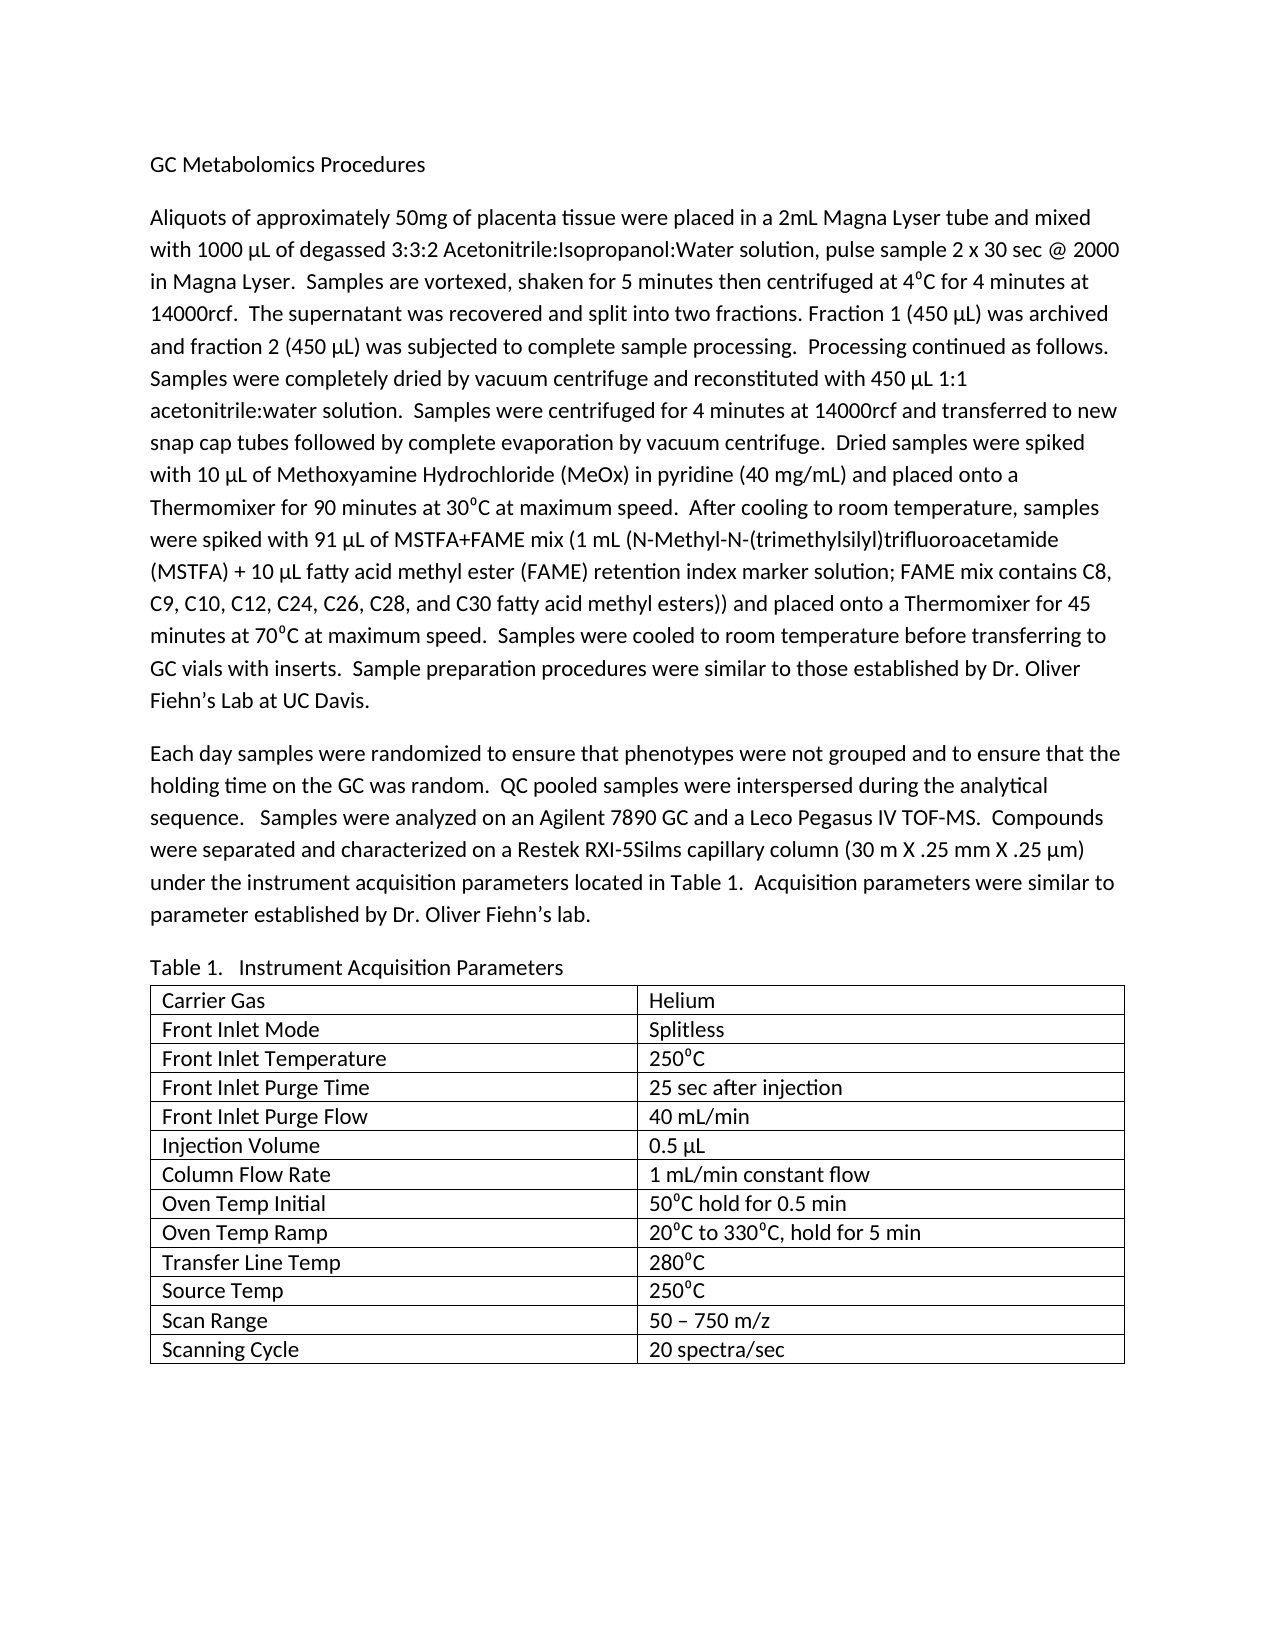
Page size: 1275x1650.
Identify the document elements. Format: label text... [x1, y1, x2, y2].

table_cell 50⁰C hold for 0.5 min [638, 1190, 1124, 1217]
table_cell 20⁰C to 330⁰C, hold for 5 min [638, 1219, 1124, 1247]
table_cell 40 mL/min [638, 1102, 1124, 1130]
table_cell 20 spectra/sec [638, 1335, 1124, 1363]
table_cell 250⁰C [638, 1277, 1124, 1305]
table_cell 250⁰C [638, 1044, 1124, 1072]
table_cell Column Flow Rate [151, 1160, 637, 1188]
text GC Metabolomics Procedures [150, 150, 1125, 178]
table_cell Source Temp [151, 1277, 637, 1305]
table_cell Splitless [638, 1015, 1124, 1043]
table_cell Front Inlet Temperature [151, 1044, 637, 1072]
table_cell Front Inlet Purge Time [151, 1073, 637, 1101]
table_cell Transfer Line Temp [151, 1248, 637, 1276]
table_cell Scanning Cycle [151, 1335, 637, 1363]
table_header Carrier Gas [151, 986, 637, 1014]
text Aliquots of approximately 50mg of placenta tissue were placed in a 2mL Magna Lyser tube and mixed with 1000 µL of degassed 3:3:2 Acetonitrile:Isopropanol:Water solution, pulse sample 2 x 30 sec @ 2000 in Magna Lyser. Samples are vortexed, shaken for 5 minutes then centrifuged at 4⁰C for 4 minutes at 14000rcf. The supernatant was recovered and split into two fractions. Fraction 1 (450 µL) was archived and fraction 2 (450 µL) was subjected to complete sample processing. Processing continued as follows. Samples were completely dried by vacuum centrifuge and reconstituted with 450 µL 1:1 acetonitrile:water solution. Samples were centrifuged for 4 minutes at 14000rcf and transferred to new snap cap tubes followed by complete evaporation by vacuum centrifuge. Dried samples were spiked with 10 µL of Methoxyamine Hydrochloride (MeOx) in pyridine (40 mg/mL) and placed onto a Thermomixer for 90 minutes at 30⁰C at maximum speed. After cooling to room temperature, samples were spiked with 91 µL of MSTFA+FAME mix (1 mL (N-Methyl-N-(trimethylsilyl)trifluoroacetamide (MSTFA) + 10 µL fatty acid methyl ester (FAME) retention index marker solution; FAME mix contains C8, C9, C10, C12, C24, C26, C28, and C30 fatty acid methyl esters)) and placed onto a Thermomixer for 45 minutes at 70⁰C at maximum speed. Samples were cooled to room temperature before transferring to GC vials with inserts. Sample preparation procedures were similar to those established by Dr. Oliver Fiehn’s Lab at UC Davis. [150, 203, 1125, 714]
text Table 1. Instrument Acquisition Parameters [150, 953, 1125, 981]
table_cell 1 mL/min constant flow [638, 1160, 1124, 1188]
table_cell Oven Temp Ramp [151, 1219, 637, 1247]
table_header Helium [638, 986, 1124, 1014]
text Each day samples were randomized to ensure that phenotypes were not grouped and to ensure that the holding time on the GC was random. QC pooled samples were interspersed during the analytical sequence. Samples were analyzed on an Agilent 7890 GC and a Leco Pegasus IV TOF-MS. Compounds were separated and characterized on a Restek RXI-5Silms capillary column (30 m X .25 mm X .25 µm) under the instrument acquisition parameters located in Table 1. Acquisition parameters were similar to parameter established by Dr. Oliver Fiehn’s lab. [150, 739, 1125, 928]
table_cell Front Inlet Purge Flow [151, 1102, 637, 1130]
table_cell 280⁰C [638, 1248, 1124, 1276]
table_cell Injection Volume [151, 1131, 637, 1159]
table_cell 0.5 µL [638, 1131, 1124, 1159]
table_cell Scan Range [151, 1306, 637, 1334]
table_cell Oven Temp Initial [151, 1190, 637, 1217]
table_cell 50 – 750 m/z [638, 1306, 1124, 1334]
table_cell Front Inlet Mode [151, 1015, 637, 1043]
table_cell 25 sec after injection [638, 1073, 1124, 1101]
